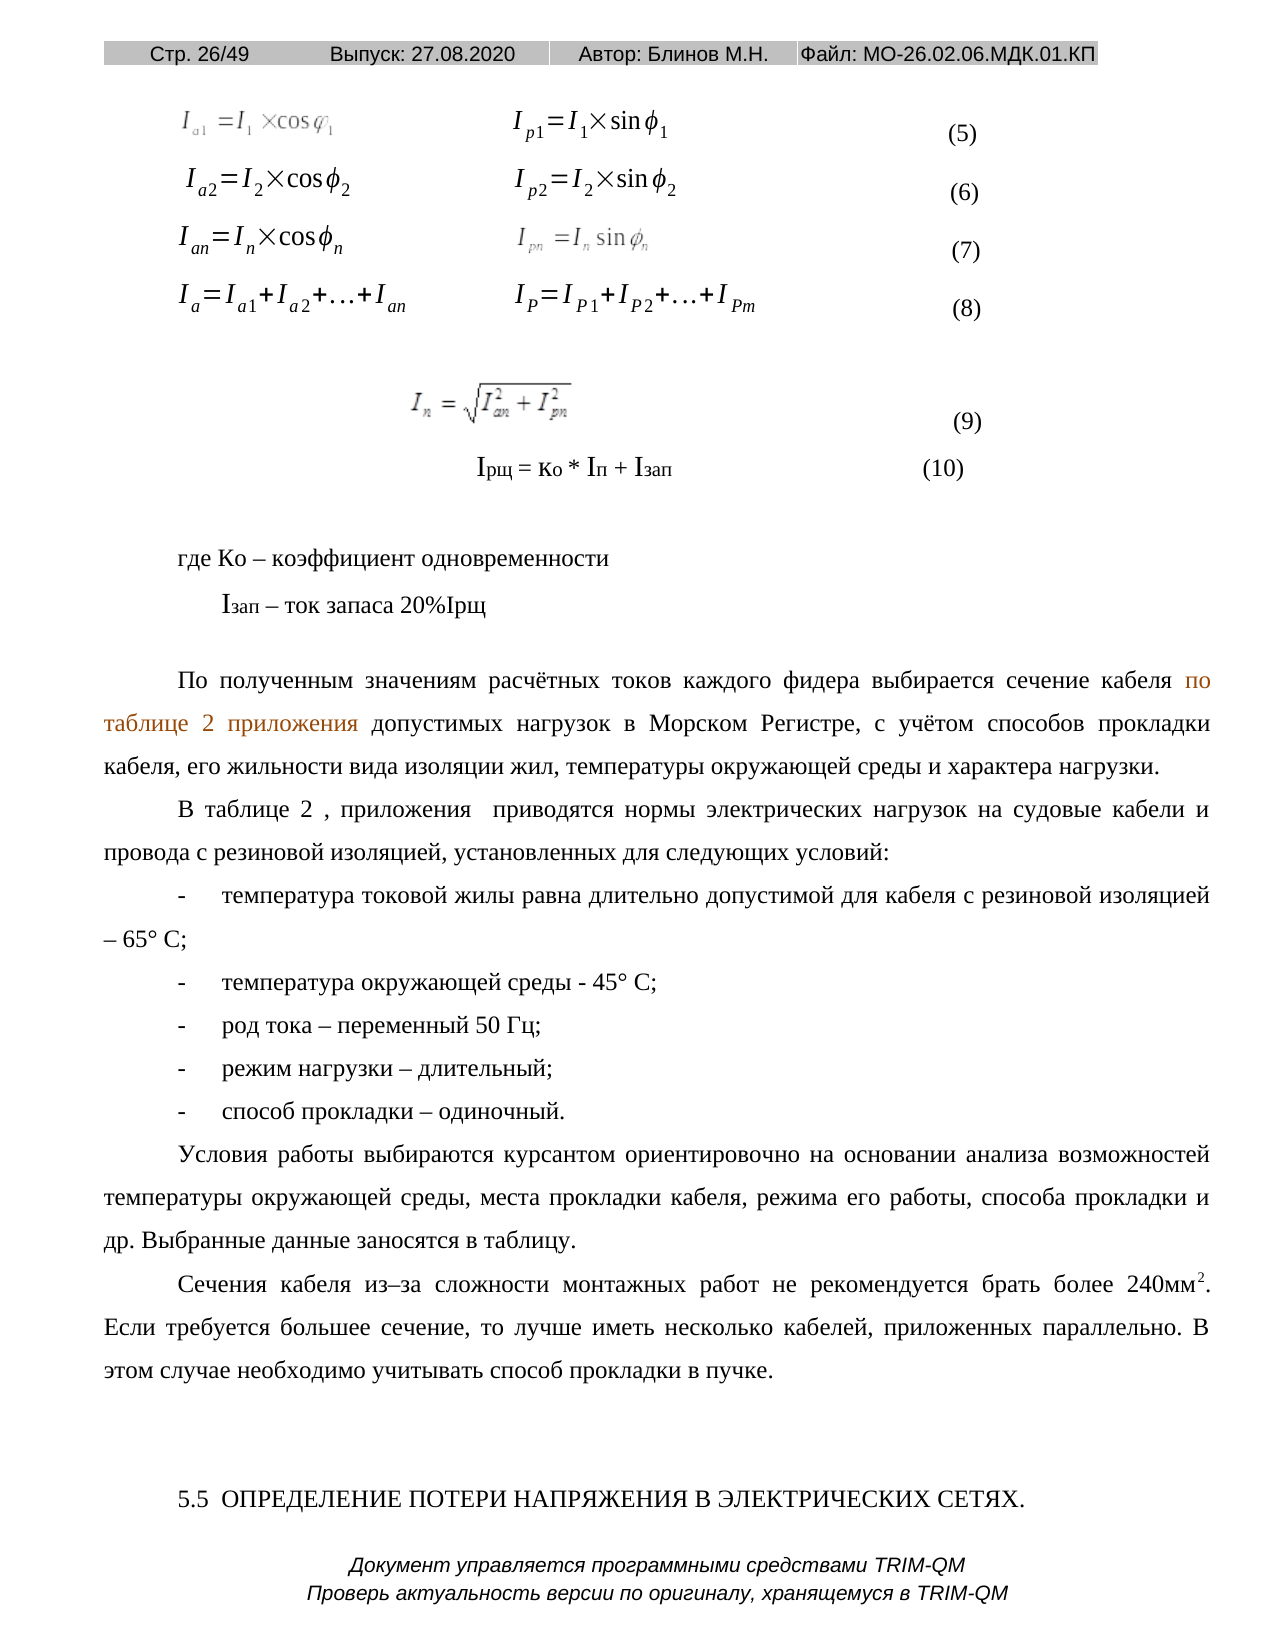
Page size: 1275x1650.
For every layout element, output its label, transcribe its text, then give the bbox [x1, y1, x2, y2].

picture [406, 377, 578, 430]
text - температура токовой жилы равна длительно допустимой для кабеля с резиновой изоляцией – 65° С; [103, 881, 1211, 952]
text где Ко – коэффициент одновременности [103, 543, 1211, 571]
text 5.5 ОПРЕДЕЛЕНИЕ ПОТЕРИ НАПРЯЖЕНИЯ В ЭЛЕКТРИЧЕСКИХ СЕТЯХ. [103, 1484, 1211, 1513]
text (7) [103, 220, 1211, 263]
text По полученным значениям расчётных токов каждого фидера выбирается сечение кабеля по таблице 2 приложения допустимых нагрузок в Морском Регистре, с учётом способов прокладки кабеля, его жильности вида изоляции жил, температуры окружающей среды и характера нагрузки. [103, 665, 1211, 780]
text (6) [103, 162, 1211, 205]
text Условия работы выбираются курсантом ориентировочно на основании анализа возможностей температуры окружающей среды, места прокладки кабеля, режима его работы, способа прокладки и др. Выбранные данные заносятся в таблицу. [103, 1139, 1211, 1254]
text - род тока – переменный 50 Гц; [103, 1010, 1211, 1039]
text В таблице 2 , приложения приводятся нормы электрических нагрузок на судовые кабели и провода с резиновой изоляцией, установленных для следующих условий: [103, 794, 1211, 866]
text - температура окружающей среды - 45° С; [103, 967, 1211, 996]
text Iзап – ток запаса 20%Iрщ [103, 586, 1211, 619]
text - режим нагрузки – длительный; [103, 1053, 1211, 1082]
text (5) [103, 103, 1211, 147]
text (9) [103, 378, 1211, 435]
text - способ прокладки – одиночный. [103, 1096, 1211, 1125]
text (8) [103, 278, 1211, 322]
text Ірщ = ко * Іп + Ізап (10) [103, 449, 1211, 483]
text Сечения кабеля из–за сложности монтажных работ не рекомендуется брать более 240мм2. Если требуется большее сечение, то лучше иметь несколько кабелей, приложенных параллельно. В этом случае необходимо учитывать способ прокладки в пучке. [103, 1269, 1211, 1384]
